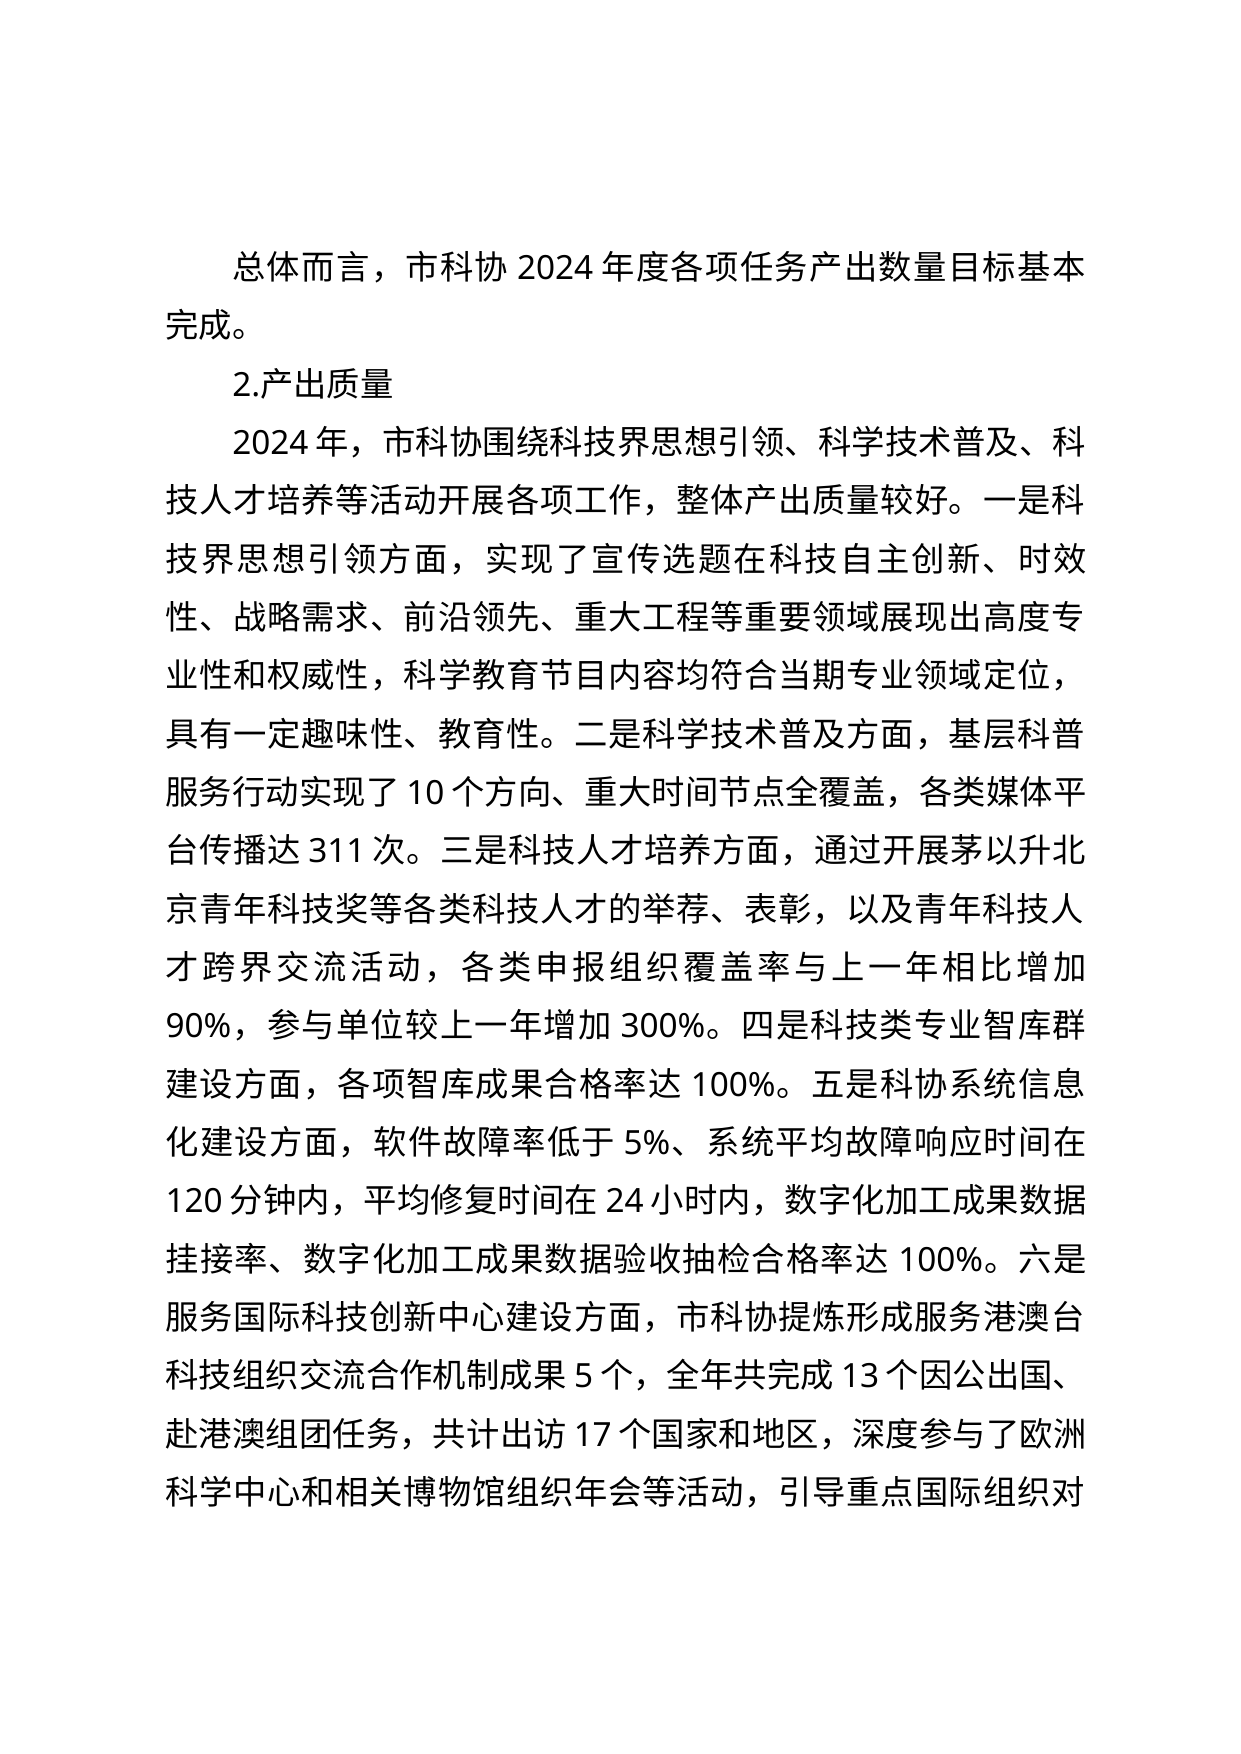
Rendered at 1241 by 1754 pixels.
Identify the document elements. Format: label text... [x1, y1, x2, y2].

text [165, 408, 1087, 1516]
text 总体而言，市科协2024年度各项任务产出数量目标基本完成。 [165, 233, 1087, 349]
text 2.产出质量 [165, 349, 1087, 408]
